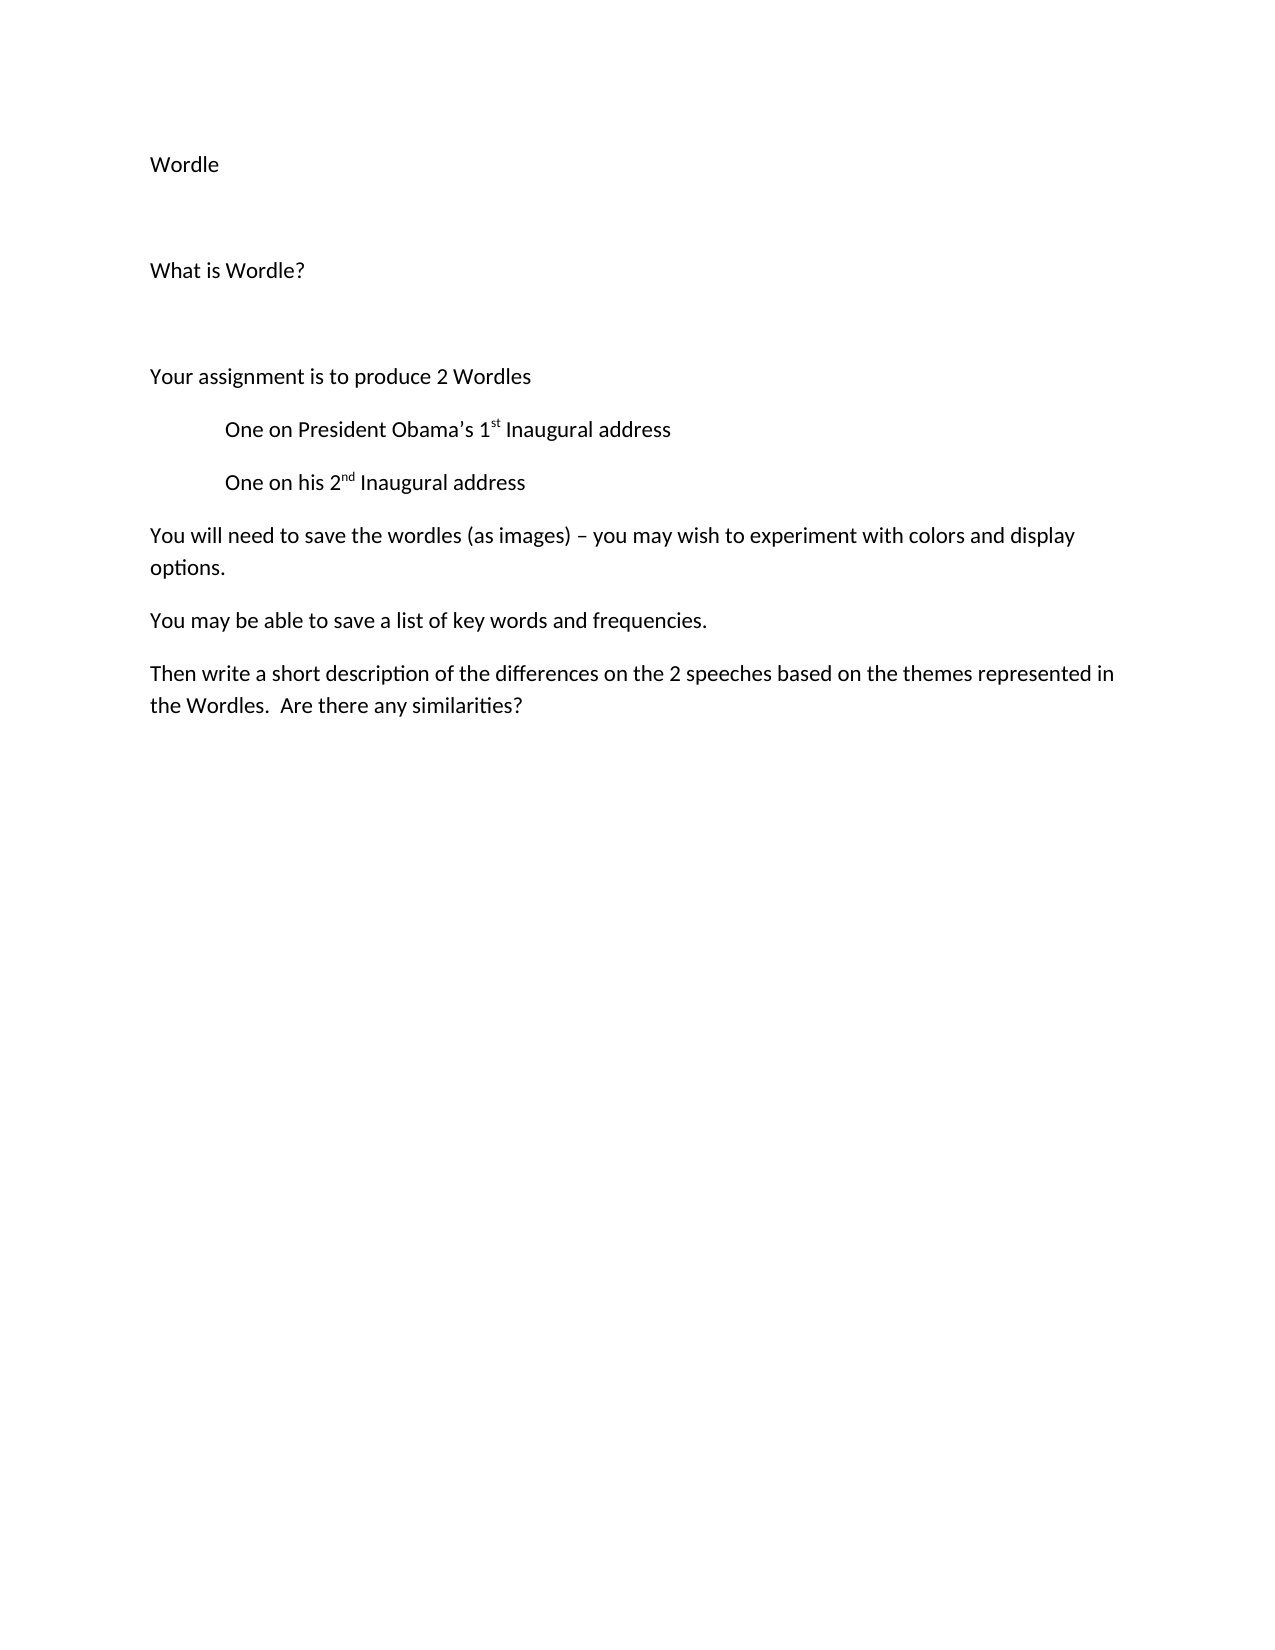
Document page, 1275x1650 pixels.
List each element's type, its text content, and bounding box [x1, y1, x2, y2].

text What is Wordle? [150, 256, 1125, 284]
text Your assignment is to produce 2 Wordles [150, 362, 1125, 390]
text One on his 2nd Inaugural address [225, 468, 1125, 496]
text You may be able to save a list of key words and frequencies. [150, 606, 1125, 634]
text One on President Obama’s 1st Inaugural address [225, 415, 1125, 443]
text Then write a short description of the differences on the 2 speeches based on the themes represented in the Wordles. Are there any similarities? [150, 659, 1125, 719]
text You will need to save the wordles (as images) – you may wish to experiment with colors and display options. [150, 521, 1125, 581]
text Wordle [150, 150, 1125, 178]
